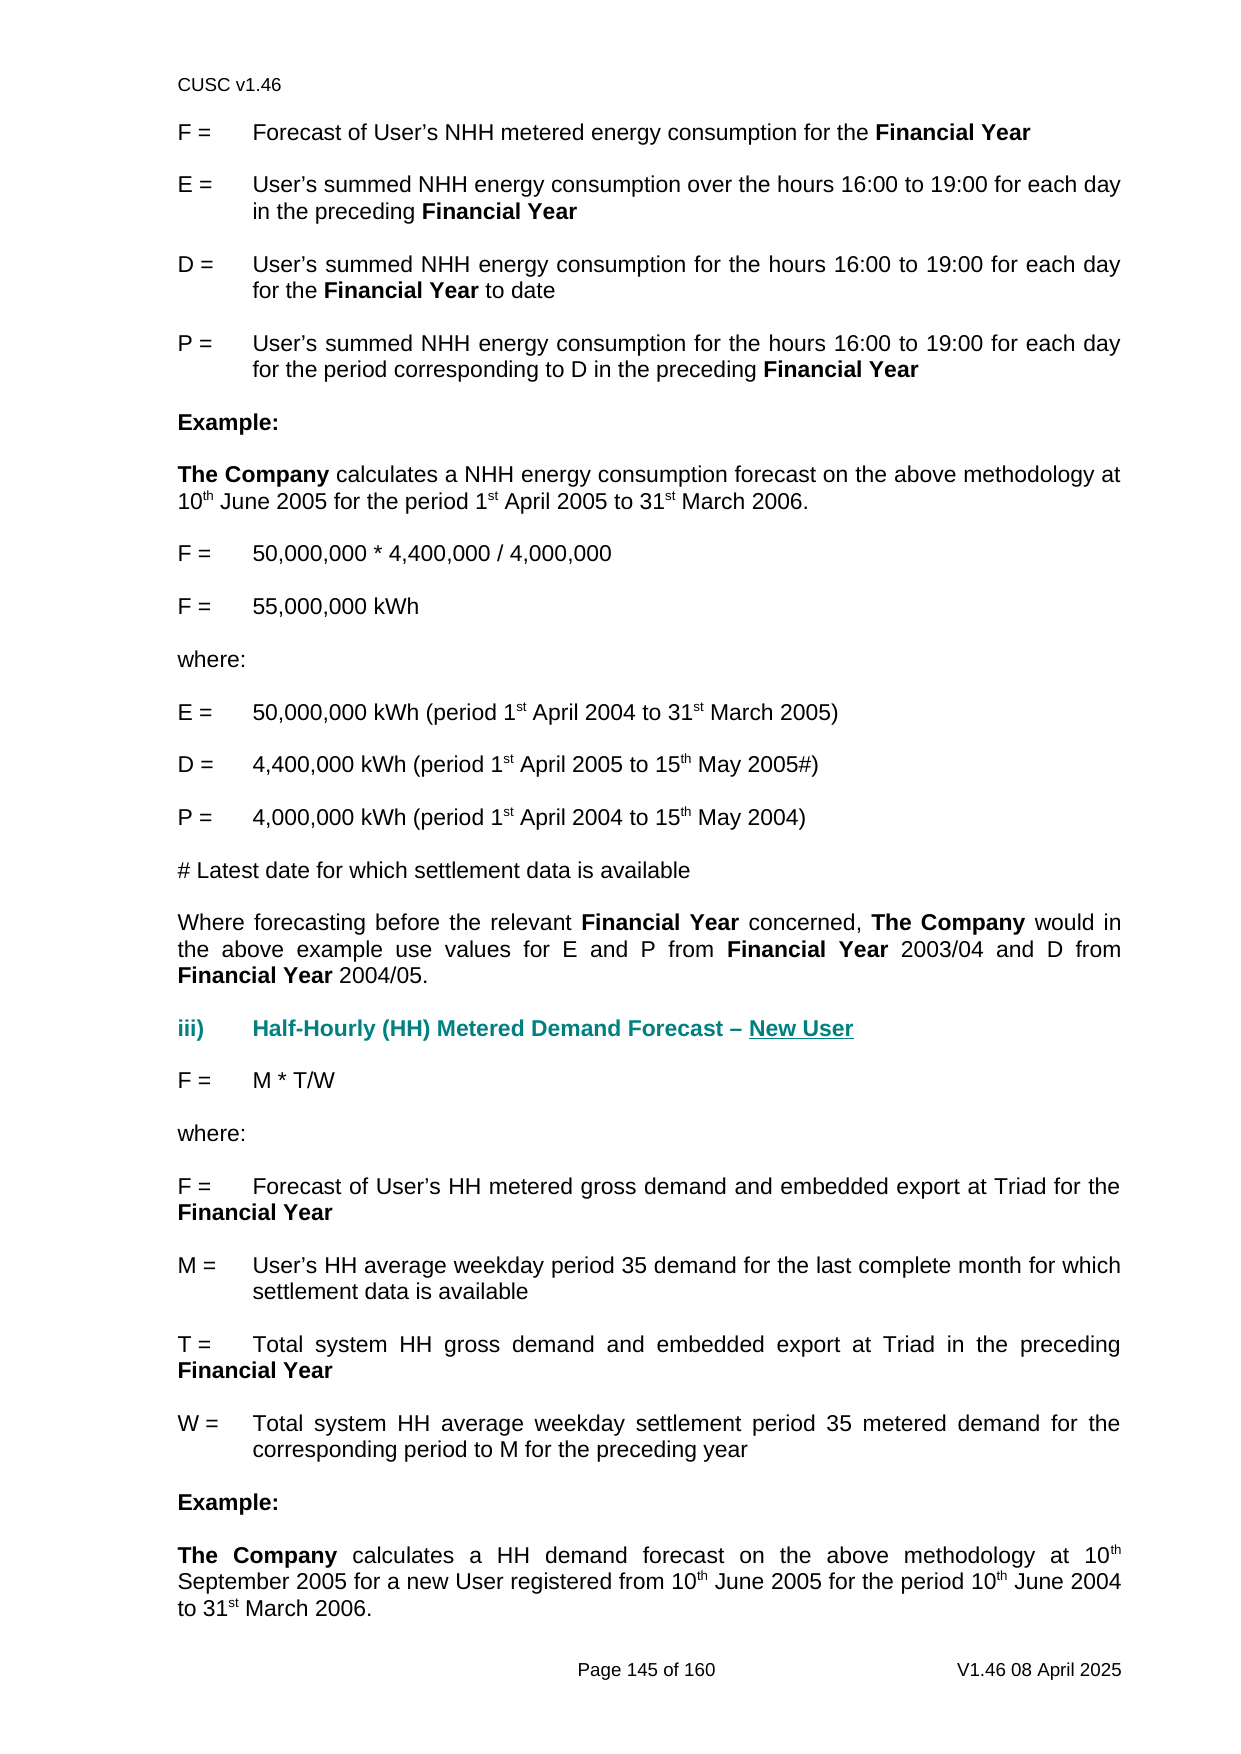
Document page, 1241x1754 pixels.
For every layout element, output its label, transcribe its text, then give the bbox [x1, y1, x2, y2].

text P = User’s summed NHH energy consumption for the hours 16:00 to 19:00 for each day for the period corresponding to D in the preceding Financial Year [177, 329, 1121, 382]
text P = 4,000,000 kWh (period 1st April 2004 to 15th May 2004) [177, 804, 1121, 830]
text Example: [177, 409, 1121, 435]
text # Latest date for which settlement data is available [177, 857, 1121, 883]
text D = User’s summed NHH energy consumption for the hours 16:00 to 19:00 for each day for the Financial Year to date [177, 251, 1121, 303]
text E = 50,000,000 kWh (period 1st April 2004 to 31st March 2005) [177, 698, 1121, 725]
text Where forecasting before the relevant Financial Year concerned, The Company would in the above example use values for E and P from Financial Year 2003/04 and D from Financial Year 2004/05. [177, 909, 1121, 988]
text W = Total system HH average weekday settlement period 35 metered demand for the corresponding period to M for the preceding year [177, 1410, 1121, 1463]
text where: [177, 1120, 1121, 1147]
text The Company calculates a NHH energy consumption forecast on the above methodology at 10th June 2005 for the period 1st April 2005 to 31st March 2006. [177, 461, 1121, 514]
text The Company calculates a HH demand forecast on the above methodology at 10th September 2005 for a new User registered from 10th June 2005 for the period 10th June 2004 to 31st March 2006. [177, 1542, 1121, 1621]
text Example: [177, 1489, 1121, 1516]
text T = Total system HH gross demand and embedded export at Triad in the preceding Financial Year [177, 1331, 1121, 1384]
text F = Forecast of User’s NHH metered energy consumption for the Financial Year [177, 119, 1121, 145]
text F = 55,000,000 kWh [177, 593, 1121, 619]
text M = User’s HH average weekday period 35 demand for the last complete month for which settlement data is available [177, 1252, 1121, 1305]
text F = 50,000,000 * 4,400,000 / 4,000,000 [177, 540, 1121, 567]
text F = M * T/W [177, 1067, 1121, 1094]
text where: [177, 646, 1121, 672]
text D = 4,400,000 kWh (period 1st April 2005 to 15th May 2005#) [177, 751, 1121, 778]
text F = Forecast of User’s HH metered gross demand and embedded export at Triad for the Financial Year [177, 1173, 1121, 1226]
subtitle iii) Half-Hourly (HH) Metered Demand Forecast – New User [177, 1015, 1121, 1041]
text E = User’s summed NHH energy consumption over the hours 16:00 to 19:00 for each day in the preceding Financial Year [177, 171, 1121, 224]
